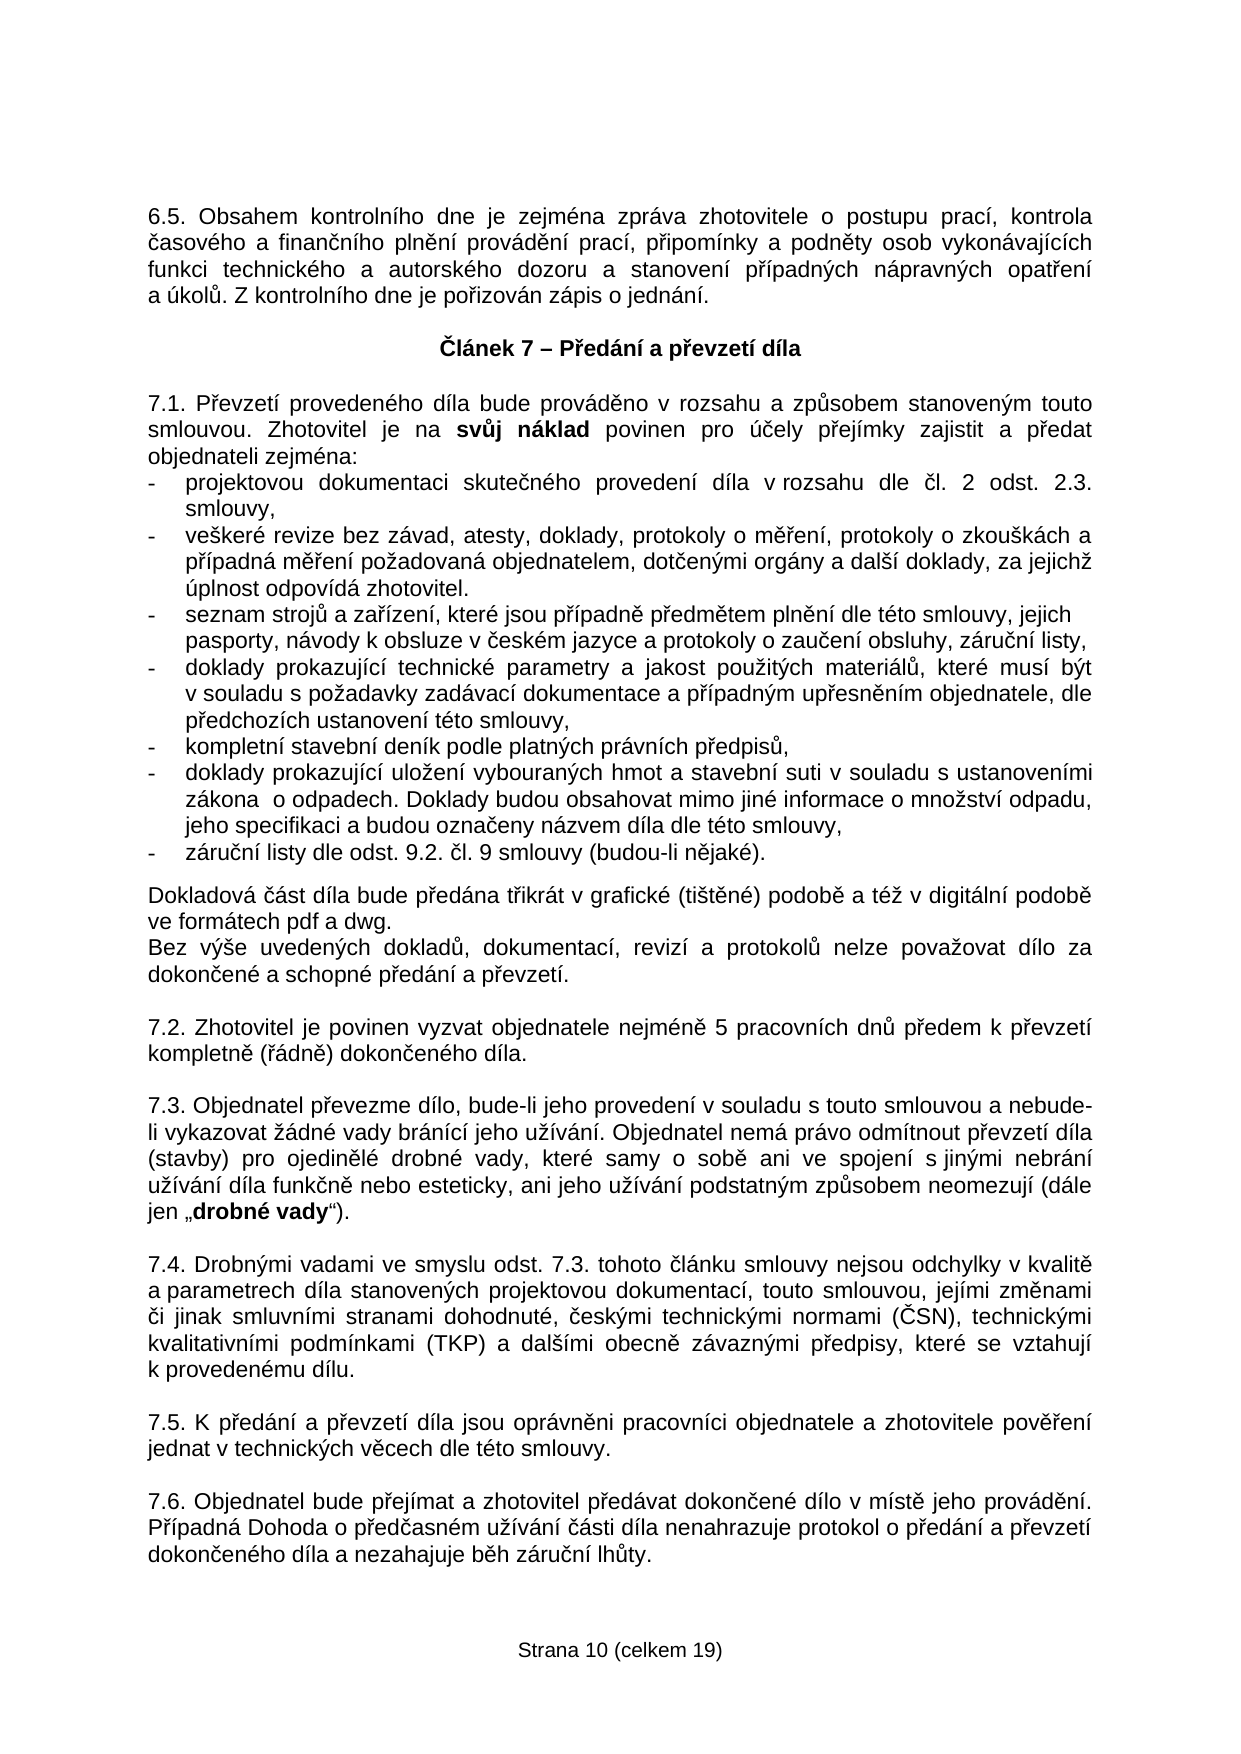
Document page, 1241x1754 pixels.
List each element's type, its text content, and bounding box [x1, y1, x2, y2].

text 7.4. Drobnými vadami ve smyslu odst. 7.3. tohoto článku smlouvy nejsou odchylky v kvalitě a parametrech díla stanovených projektovou dokumentací, touto smlouvou, jejími změnami či jinak smluvními stranami dohodnuté, českými technickými normami (ČSN), technickými kvalitativními podmínkami (TKP) a dalšími obecně závaznými předpisy, které se vztahují k provedenému dílu. [148, 1251, 1093, 1382]
text Bez výše uvedených dokladů, dokumentací, revizí a protokolů nelze považovat dílo za dokončené a schopné předání a převzetí. [148, 934, 1093, 987]
list doklady prokazující technické parametry a jakost použitých materiálů, které musí být v souladu s požadavky zadávací dokumentace a případným upřesněním objednatele, dle předchozích ustanovení této smlouvy, [148, 654, 1093, 733]
text 7.6. Objednatel bude přejímat a zhotovitel předávat dokončené dílo v místě jeho provádění. Případná Dohoda o předčasném užívání části díla nenahrazuje protokol o předání a převzetí dokončeného díla a nezahajuje běh záruční lhůty. [148, 1488, 1093, 1567]
text 7.5. K předání a převzetí díla jsou oprávněni pracovníci objednatele a zhotovitele pověření jednat v technických věcech dle této smlouvy. [148, 1409, 1093, 1461]
text 7.3. Objednatel převezme dílo, bude-li jeho provedení v souladu s touto smlouvou a nebude-li vykazovat žádné vady bránící jeho užívání. Objednatel nemá právo odmítnout převzetí díla (stavby) pro ojedinělé drobné vady, které samy o sobě ani ve spojení s jinými nebrání užívání díla funkčně nebo esteticky, ani jeho užívání podstatným způsobem neomezují (dále jen „drobné vady“). [148, 1092, 1093, 1224]
text 7.2. Zhotovitel je povinen vyzvat objednatele nejméně 5 pracovních dnů předem k převzetí kompletně (řádně) dokončeného díla. [148, 1013, 1093, 1066]
list projektovou dokumentaci skutečného provedení díla v rozsahu dle čl. 2 odst. 2.3. smlouvy, [148, 469, 1093, 522]
text Dokladová část díla bude předána třikrát v grafické (tištěné) podobě a též v digitální podobě ve formátech pdf a dwg. [148, 882, 1093, 934]
text Článek 7 – Předání a převzetí díla [148, 308, 1093, 361]
text 7.1. Převzetí provedeného díla bude prováděno v rozsahu a způsobem stanoveným touto smlouvou. Zhotovitel je na svůj náklad povinen pro účely přejímky zajistit a předat objednateli zejména: [148, 390, 1093, 469]
list veškeré revize bez závad, atesty, doklady, protokoly o měření, protokoly o zkouškách a případná měření požadovaná objednatelem, dotčenými orgány a další doklady, za jejichž úplnost odpovídá zhotovitel. [148, 522, 1093, 601]
text 6.5. Obsahem kontrolního dne je zejména zpráva zhotovitele o postupu prací, kontrola časového a finančního plnění provádění prací, připomínky a podněty osob vykonávajících funkci technického a autorského dozoru a stanovení případných nápravných opatření a úkolů. Z kontrolního dne je pořizován zápis o jednání. [148, 203, 1093, 308]
list seznam strojů a zařízení, které jsou případně předmětem plnění dle této smlouvy, jejich pasporty, návody k obsluze v českém jazyce a protokoly o zaučení obsluhy, záruční listy, [148, 601, 1093, 654]
list záruční listy dle odst. 9.2. čl. 9 smlouvy (budou-li nějaké). [148, 838, 1093, 865]
list kompletní stavební deník podle platných právních předpisů, [148, 733, 1093, 759]
list doklady prokazující uložení vybouraných hmot a stavební suti v souladu s ustanoveními zákona o odpadech. Doklady budou obsahovat mimo jiné informace o množství odpadu, jeho specifikaci a budou označeny názvem díla dle této smlouvy, [148, 759, 1093, 838]
